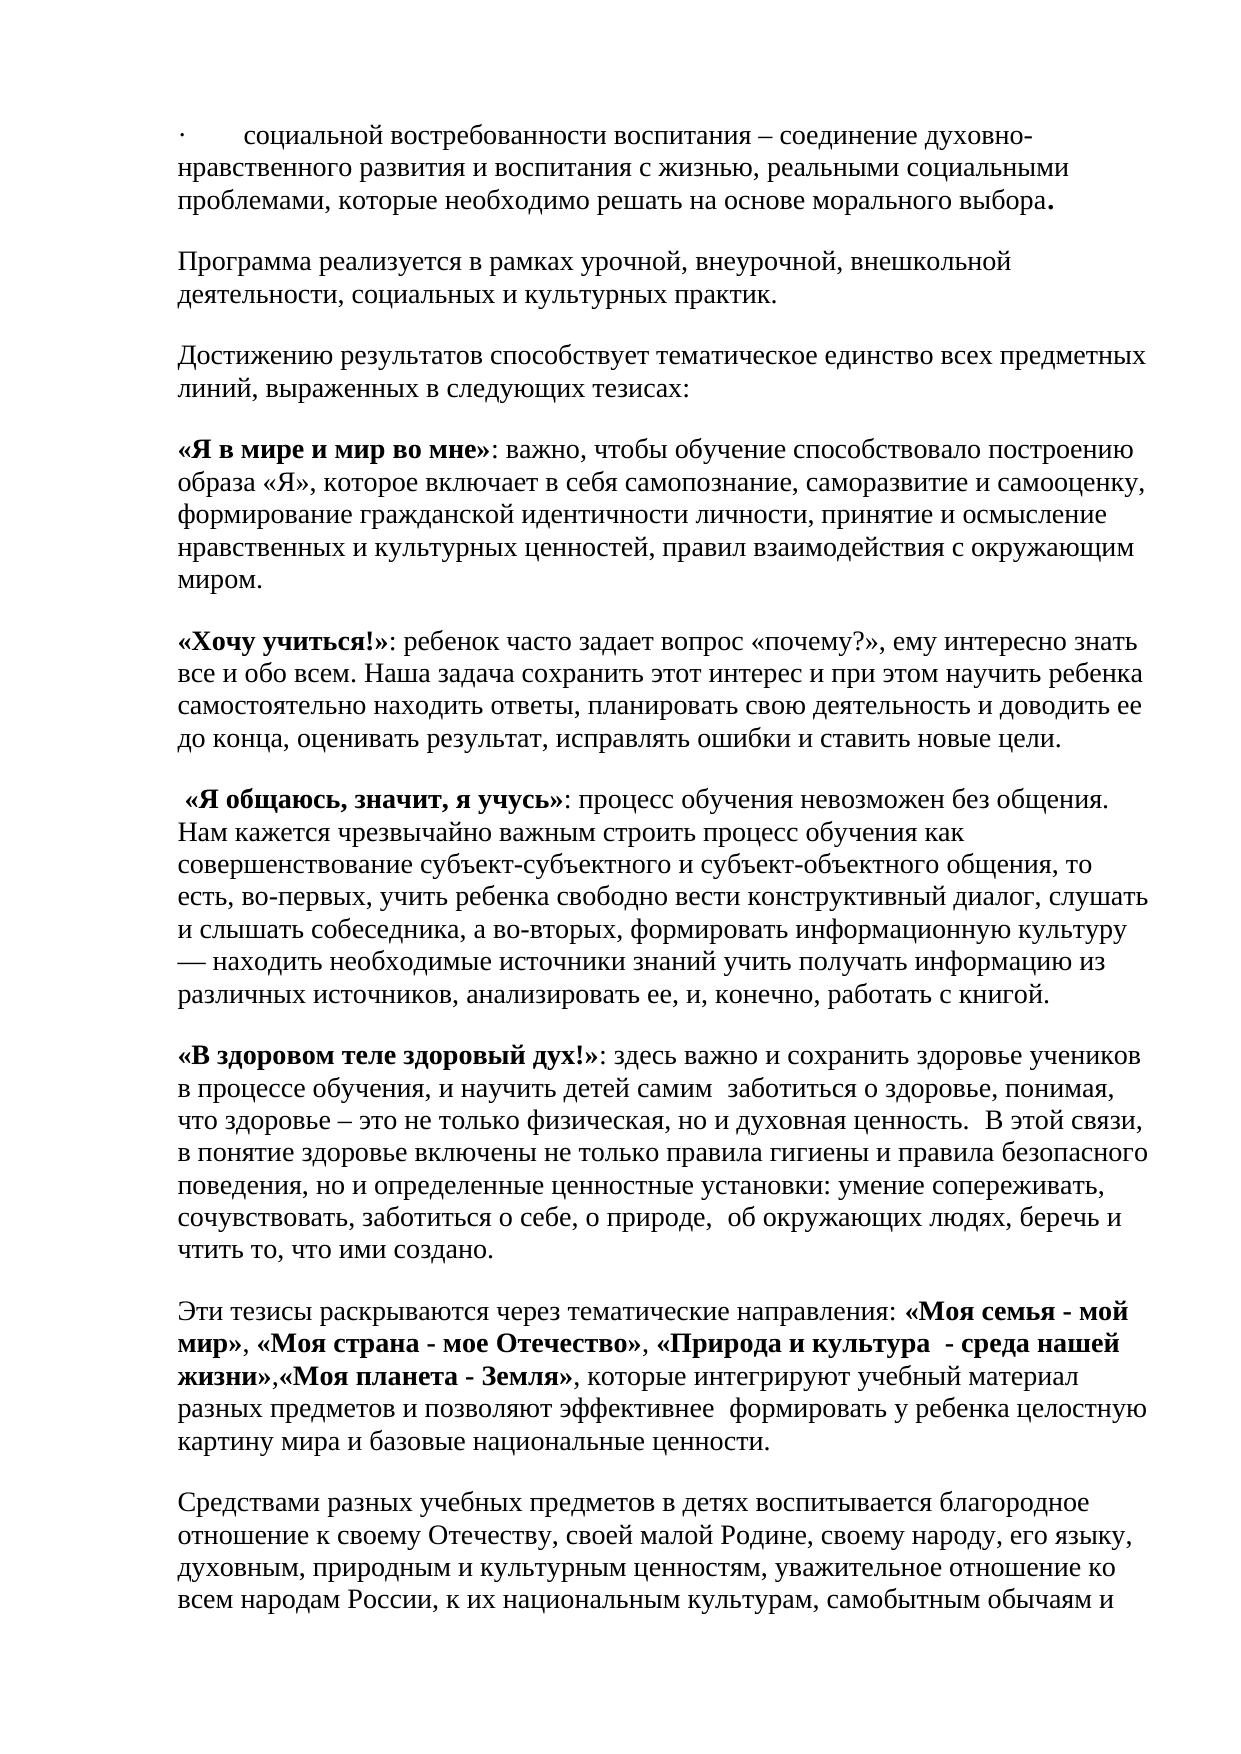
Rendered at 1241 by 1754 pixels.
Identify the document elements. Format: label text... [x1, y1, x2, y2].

text Достижению результатов способствует тематическое единство всех предметных линий, выраженных в следующих тезисах: [177, 338, 1152, 403]
text «Хочу учиться!»: ребенок часто задает вопрос «почему?», ему интересно знать все и обо всем. Наша задача сохранить этот интерес и при этом научить ребенка самостоятельно находить ответы, планировать свою деятельность и доводить ее до конца, оценивать результат, исправлять ошибки и ставить новые цели. [177, 623, 1152, 753]
text · социальной востребованности воспитания – соединение духовно-нравственного развития и воспитания с жизнью, реальными социальными проблемами, которые необходимо решать на основе морального выбора. [177, 118, 1152, 215]
text Эти тезисы раскрываются через тематические направления: «Моя семья - мой мир», «Моя страна - мое Отечество», «Природа и культура - среда нашей жизни»,«Моя планета - Земля», которые интегрируют учебный материал разных предметов и позволяют эффективнее формировать у ребенка целостную картину мира и базовые национальные ценности. [177, 1294, 1152, 1456]
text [177, 1485, 1152, 1615]
text Программа реализуется в рамках урочной, внеурочной, внешкольной деятельности, социальных и культурных практик. [177, 244, 1152, 309]
text «В здоровом теле здоровый дух!»: здесь важно и сохранить здоровье учеников в процессе обучения, и научить детей самим заботиться о здоровье, понимая, что здоровье – это не только физическая, но и духовная ценность. В этой связи, в понятие здоровье включены не только правила гигиены и правила безопасного поведения, но и определенные ценностные установки: умение сопереживать, сочувствовать, заботиться о себе, о природе, об окружающих людях, беречь и чтить то, что ими создано. [177, 1038, 1152, 1265]
text «Я в мире и мир во мне»: важно, чтобы обучение способствовало построению образа «Я», которое включает в себя самопознание, саморазвитие и самооценку, формирование гражданской идентичности личности, принятие и осмысление нравственных и культурных ценностей, правил взаимодействия с окружающим миром. [177, 432, 1152, 594]
text «Я общаюсь, значит, я учусь»: процесс обучения невозможен без общения. Нам кажется чрезвычайно важным строить процесс обучения как совершенствование субъект-субъектного и субъект-объектного общения, то есть, во-первых, учить ребенка свободно вести конструктивный диалог, слушать и слышать собеседника, а во-вторых, формировать информационную культуру — находить необходимые источники знаний учить получать информацию из различных источников, анализировать ее, и, конечно, работать с книгой. [177, 782, 1152, 1009]
